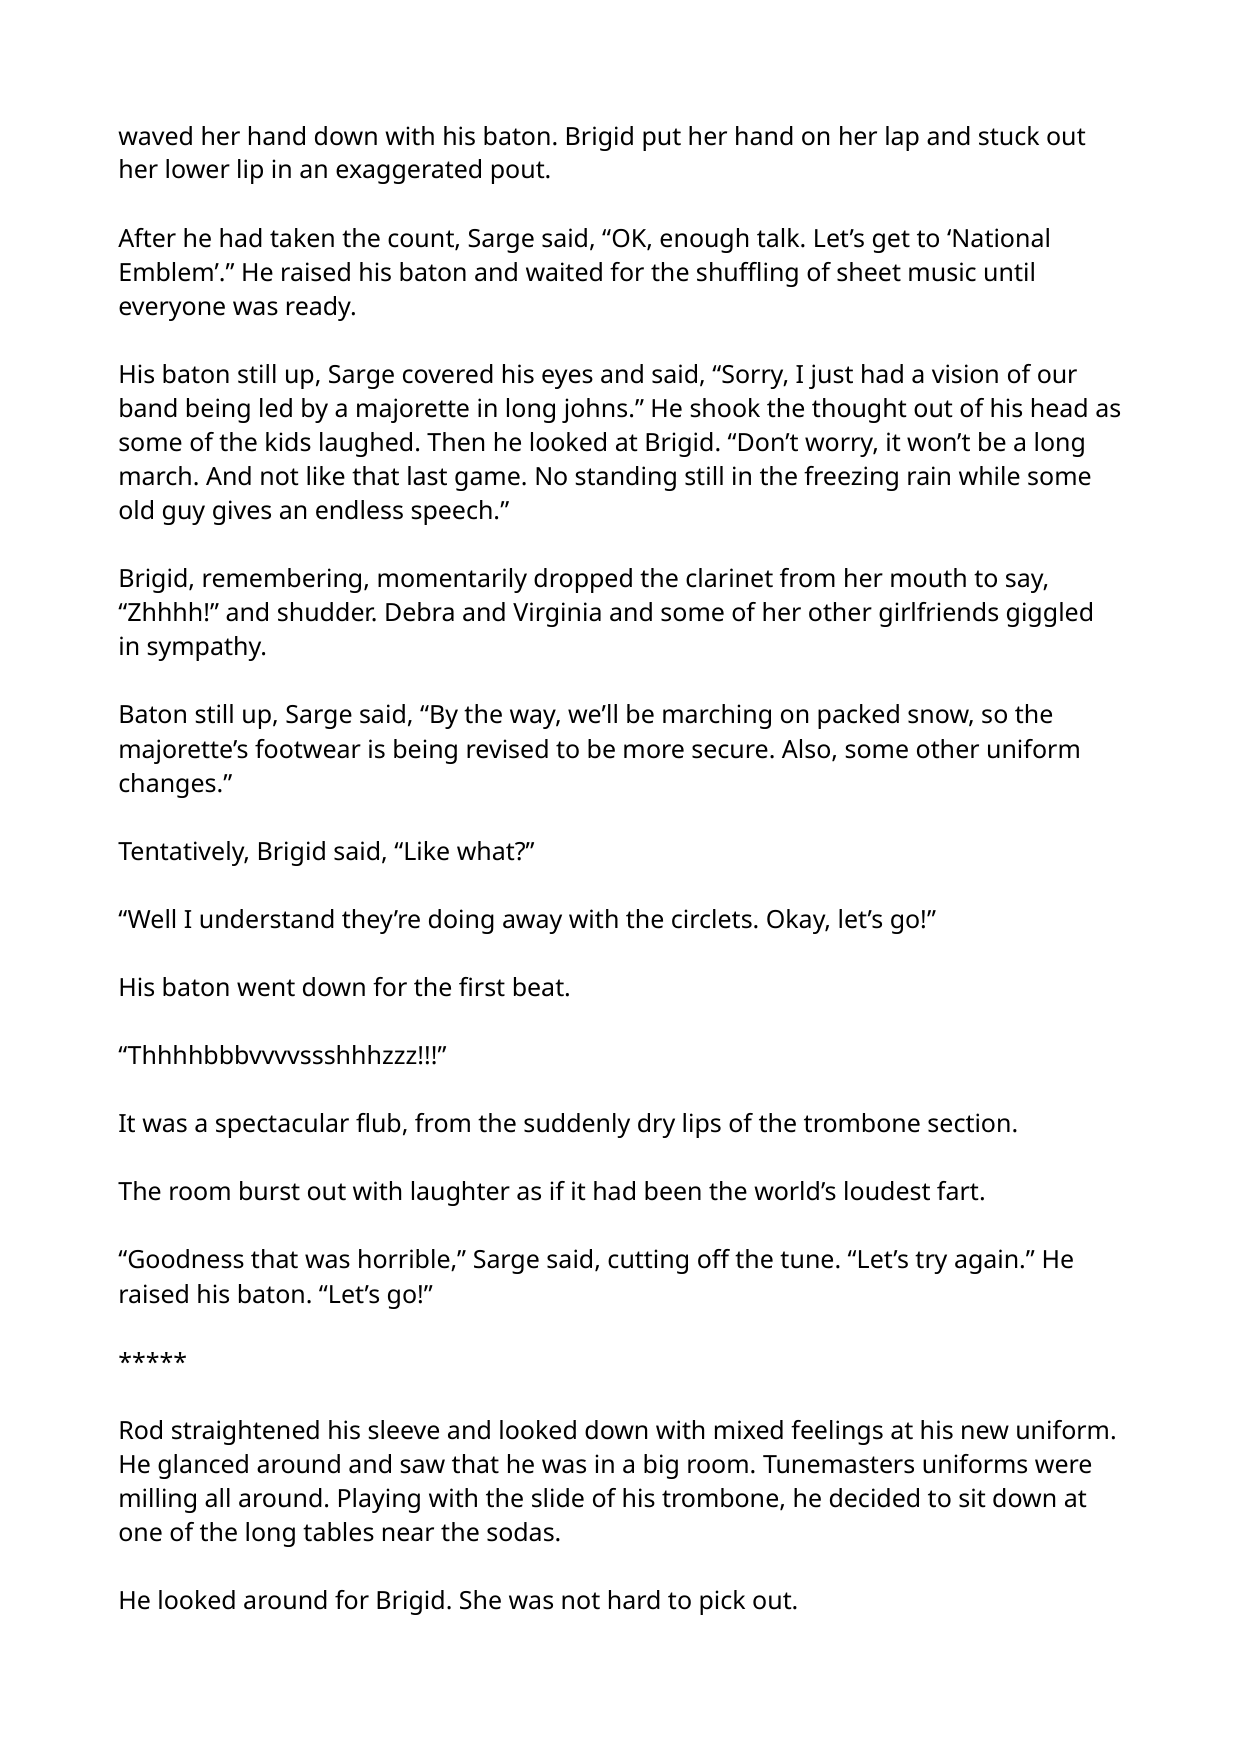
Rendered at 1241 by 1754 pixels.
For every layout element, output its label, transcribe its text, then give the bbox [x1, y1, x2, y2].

text “Well I understand they’re doing away with the circlets. Okay, let’s go!” [118, 902, 1122, 936]
text Tentatively, Brigid said, “Like what?” [118, 833, 1122, 867]
text Brigid, remembering, momentarily dropped the clarinet from her mouth to say, “Zhhhh!” and shudder. Debra and Virginia and some of her other girlfriends giggled in sympathy. [118, 561, 1122, 663]
text After he had taken the count, Sarge said, “OK, enough talk. Let’s get to ‘National Emblem’.” He raised his baton and waited for the shuffling of sheet music until everyone was ready. [118, 220, 1122, 322]
text His baton still up, Sarge covered his eyes and said, “Sorry, I just had a vision of our band being led by a majorette in long johns.” He shook the thought out of his head as some of the kids laughed. Then he looked at Brigid. “Don’t worry, it won’t be a long march. And not like that last game. No standing still in the freezing rain while some old guy gives an endless speech.” [118, 357, 1122, 527]
text “Goodness that was horrible,” Sarge said, cutting off the tune. “Let’s try again.” He raised his baton. “Let’s go!” [118, 1242, 1122, 1310]
text “Thhhhbbbvvvvssshhhzzz!!!” [118, 1038, 1122, 1072]
text Baton still up, Sarge said, “By the way, we’ll be marching on packed snow, so the majorette’s footwear is being revised to be more secure. Also, some other uniform changes.” [118, 697, 1122, 799]
text It was a spectacular flub, from the suddenly dry lips of the trombone section. [118, 1106, 1122, 1140]
text Rod straightened his sleeve and looked down with mixed feelings at his new uniform. He glanced around and saw that he was in a big room. Tunemasters uniforms were milling all around. Playing with the slide of his trombone, he decided to sit down at one of the long tables near the sodas. [118, 1412, 1122, 1549]
text The room burst out with laughter as if it had been the world’s loudest fart. [118, 1174, 1122, 1208]
text He looked around for Brigid. She was not hard to pick out. [118, 1583, 1122, 1617]
text ***** [118, 1344, 1122, 1378]
text His baton went down for the first beat. [118, 970, 1122, 1004]
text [118, 118, 1122, 186]
